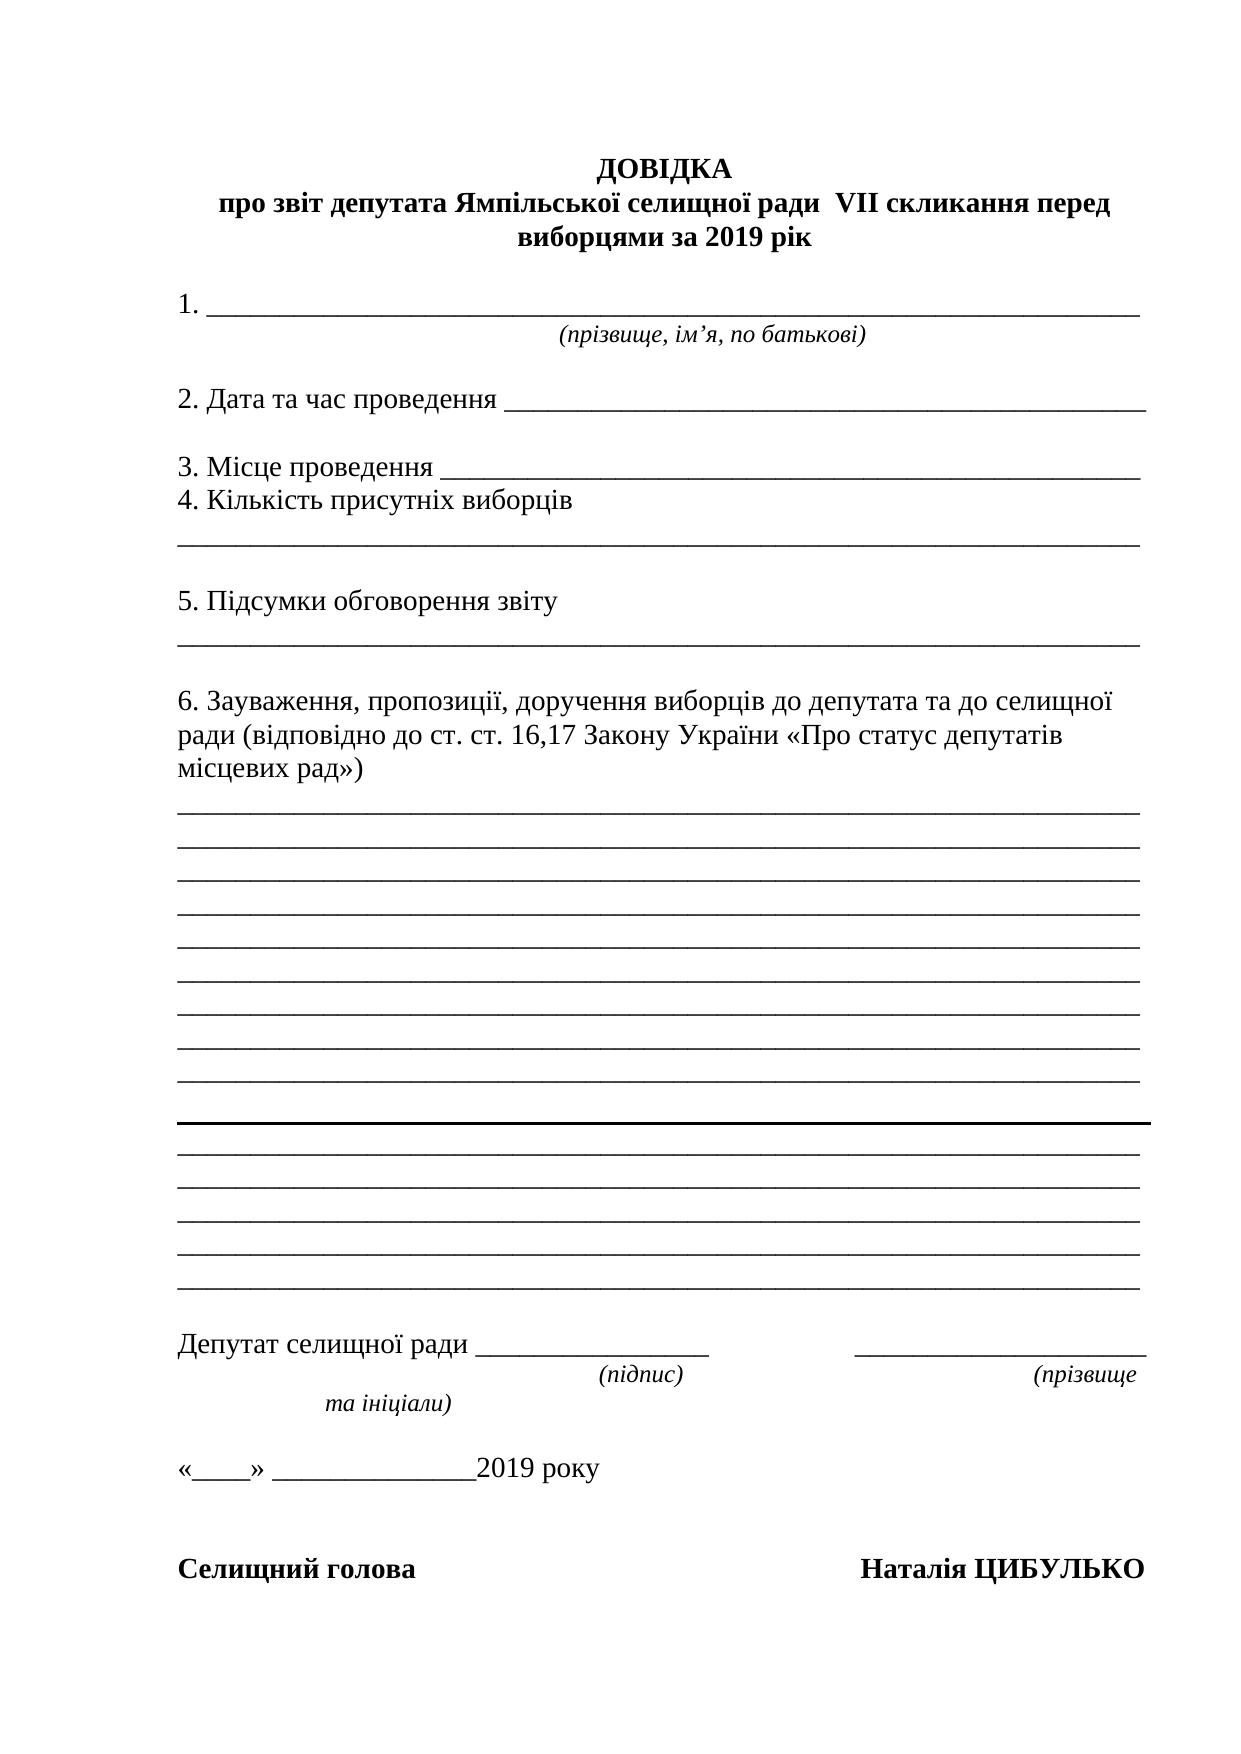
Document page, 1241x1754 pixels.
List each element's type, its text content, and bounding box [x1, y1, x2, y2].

text 6. Зауваження, пропозиції, доручення виборців до депутата та до селищної ради (відповідно до ст. ст. 16,17 Закону України «Про статус депутатів місцевих рад») __________________________________________________________________ ________________________________________________________________________________________________________________________________________________________________________________________________________________________________________________________________________________________________________________________________________________________________________________________________________________________________________________________________________________________________________________________________________________ [177, 683, 1151, 1086]
text 2. Дата та час проведення ____________________________________________ [177, 382, 1152, 415]
text Депутат селищної ради ________________ ____________________ [177, 1326, 1151, 1359]
text 4. Кількість присутніх виборців __________________________________________________________________ [177, 482, 1152, 549]
text ДОВІДКА [177, 152, 1152, 185]
text 5. Підсумки обговорення звіту __________________________________________________________________ [177, 583, 1152, 650]
text 3. Місце проведення ________________________________________________ [177, 449, 1152, 482]
text (підпис) (прізвище та ініціали) [325, 1359, 1151, 1417]
text Селищний голова Наталія ЦИБУЛЬКО [177, 1551, 1152, 1585]
text про звіт депутата Ямпільської селищної ради VІІ скликання перед виборцями за 2019 рік [177, 185, 1152, 252]
text (прізвище, ім’я, по батькові) [177, 319, 1152, 348]
text 1. ________________________________________________________________ [177, 286, 1152, 319]
text «____» ______________2019 року [177, 1451, 1151, 1484]
text __________________________________________________________________________________________________________________________________________________________________________________________________________________________________________________________________________________________________________________________________________ [177, 1125, 1151, 1292]
